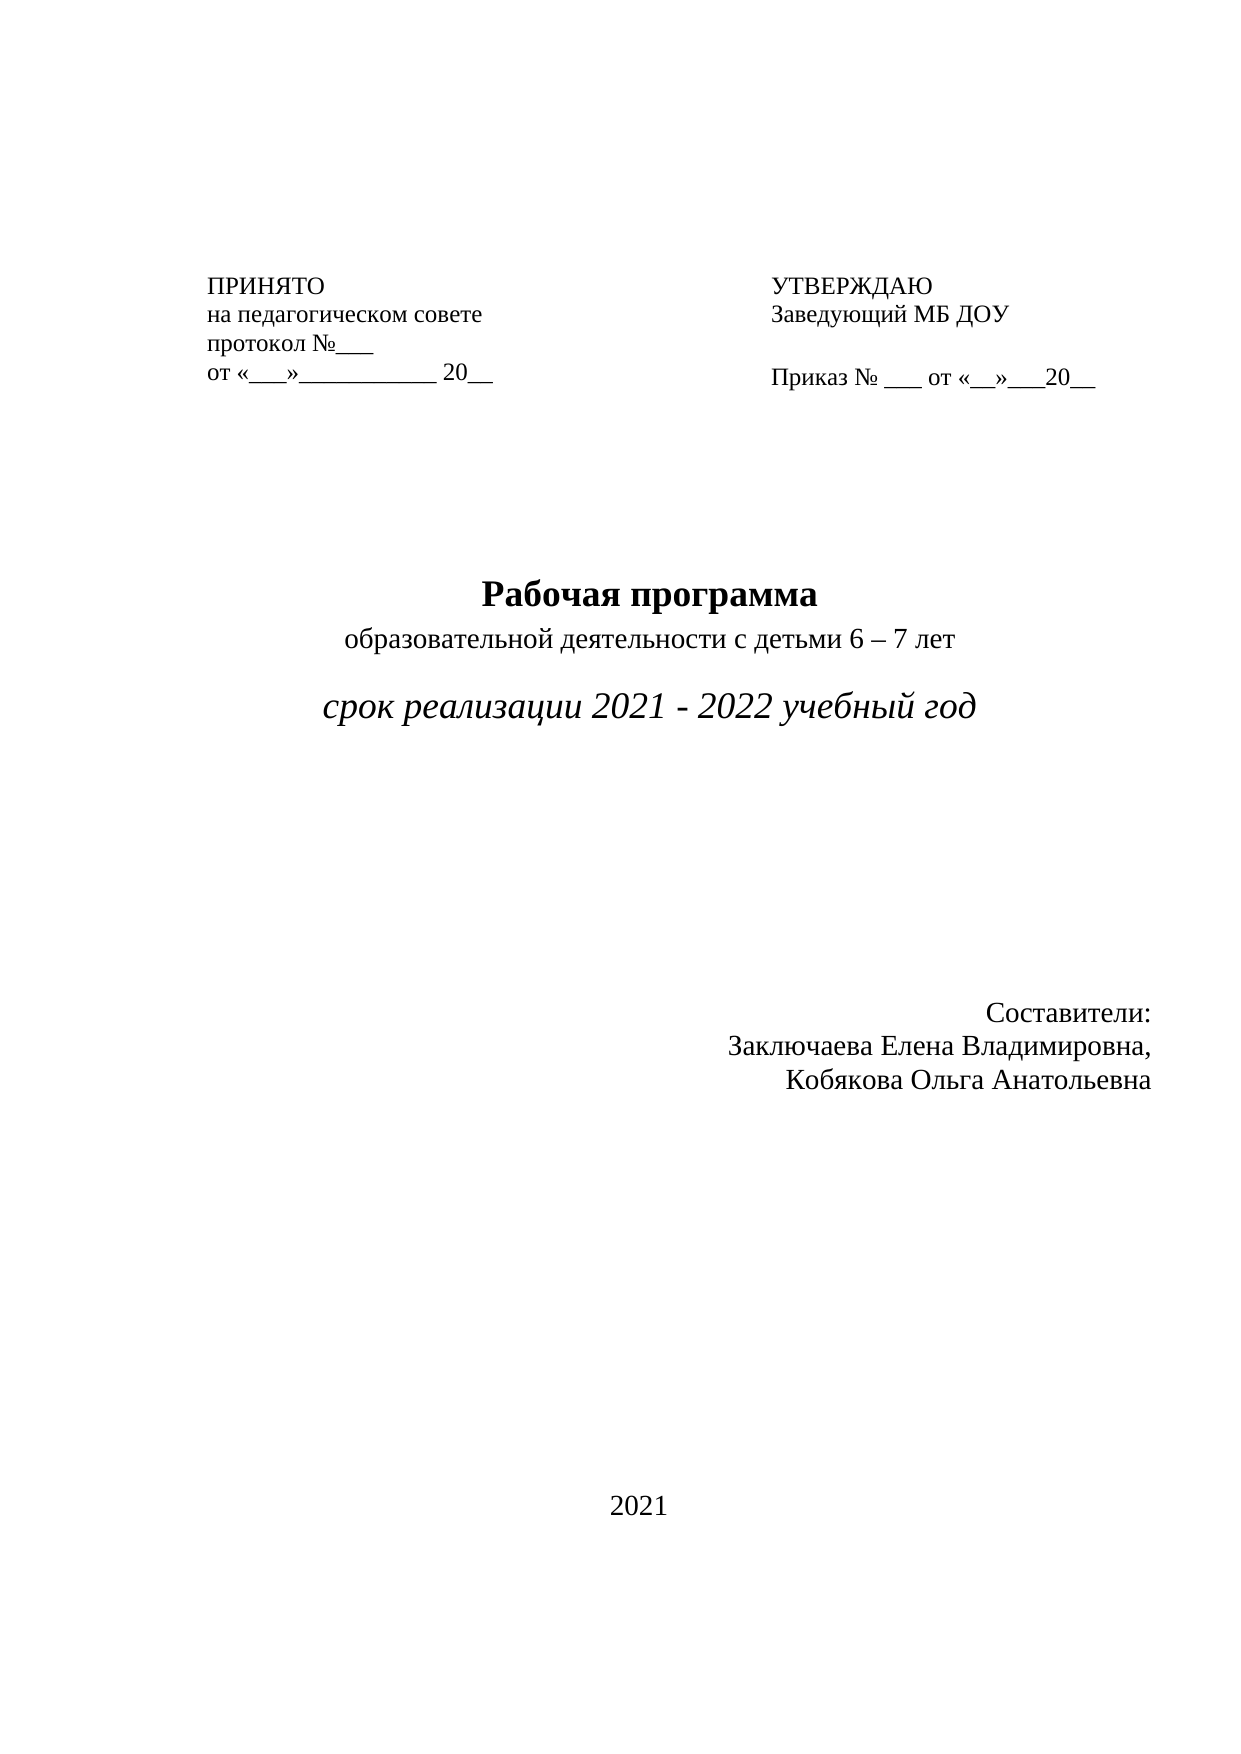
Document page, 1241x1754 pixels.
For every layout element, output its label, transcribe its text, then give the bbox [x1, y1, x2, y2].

text Рабочая программа [148, 571, 1152, 614]
text Приказ № ___ от «__»___20__ [771, 362, 1130, 391]
text Кобякова Ольга Анатольевна [148, 1062, 1152, 1095]
text 2021 [148, 1488, 1130, 1522]
text УТВЕРЖДАЮ Заведующий МБ ДОУ [771, 271, 1152, 357]
text ПРИНЯТО [207, 271, 646, 299]
text на педагогическом совете [207, 299, 646, 328]
text от «___»___________ 20__ [207, 357, 646, 386]
text протокол №___ [207, 328, 646, 357]
text образовательной деятельности с детьми 6 – 7 лет [148, 621, 1152, 654]
text срок реализации 2021 - 2022 учебный год [148, 683, 1152, 726]
text Заключаева Елена Владимировна, [148, 1028, 1152, 1062]
text Составители: [148, 995, 1152, 1028]
